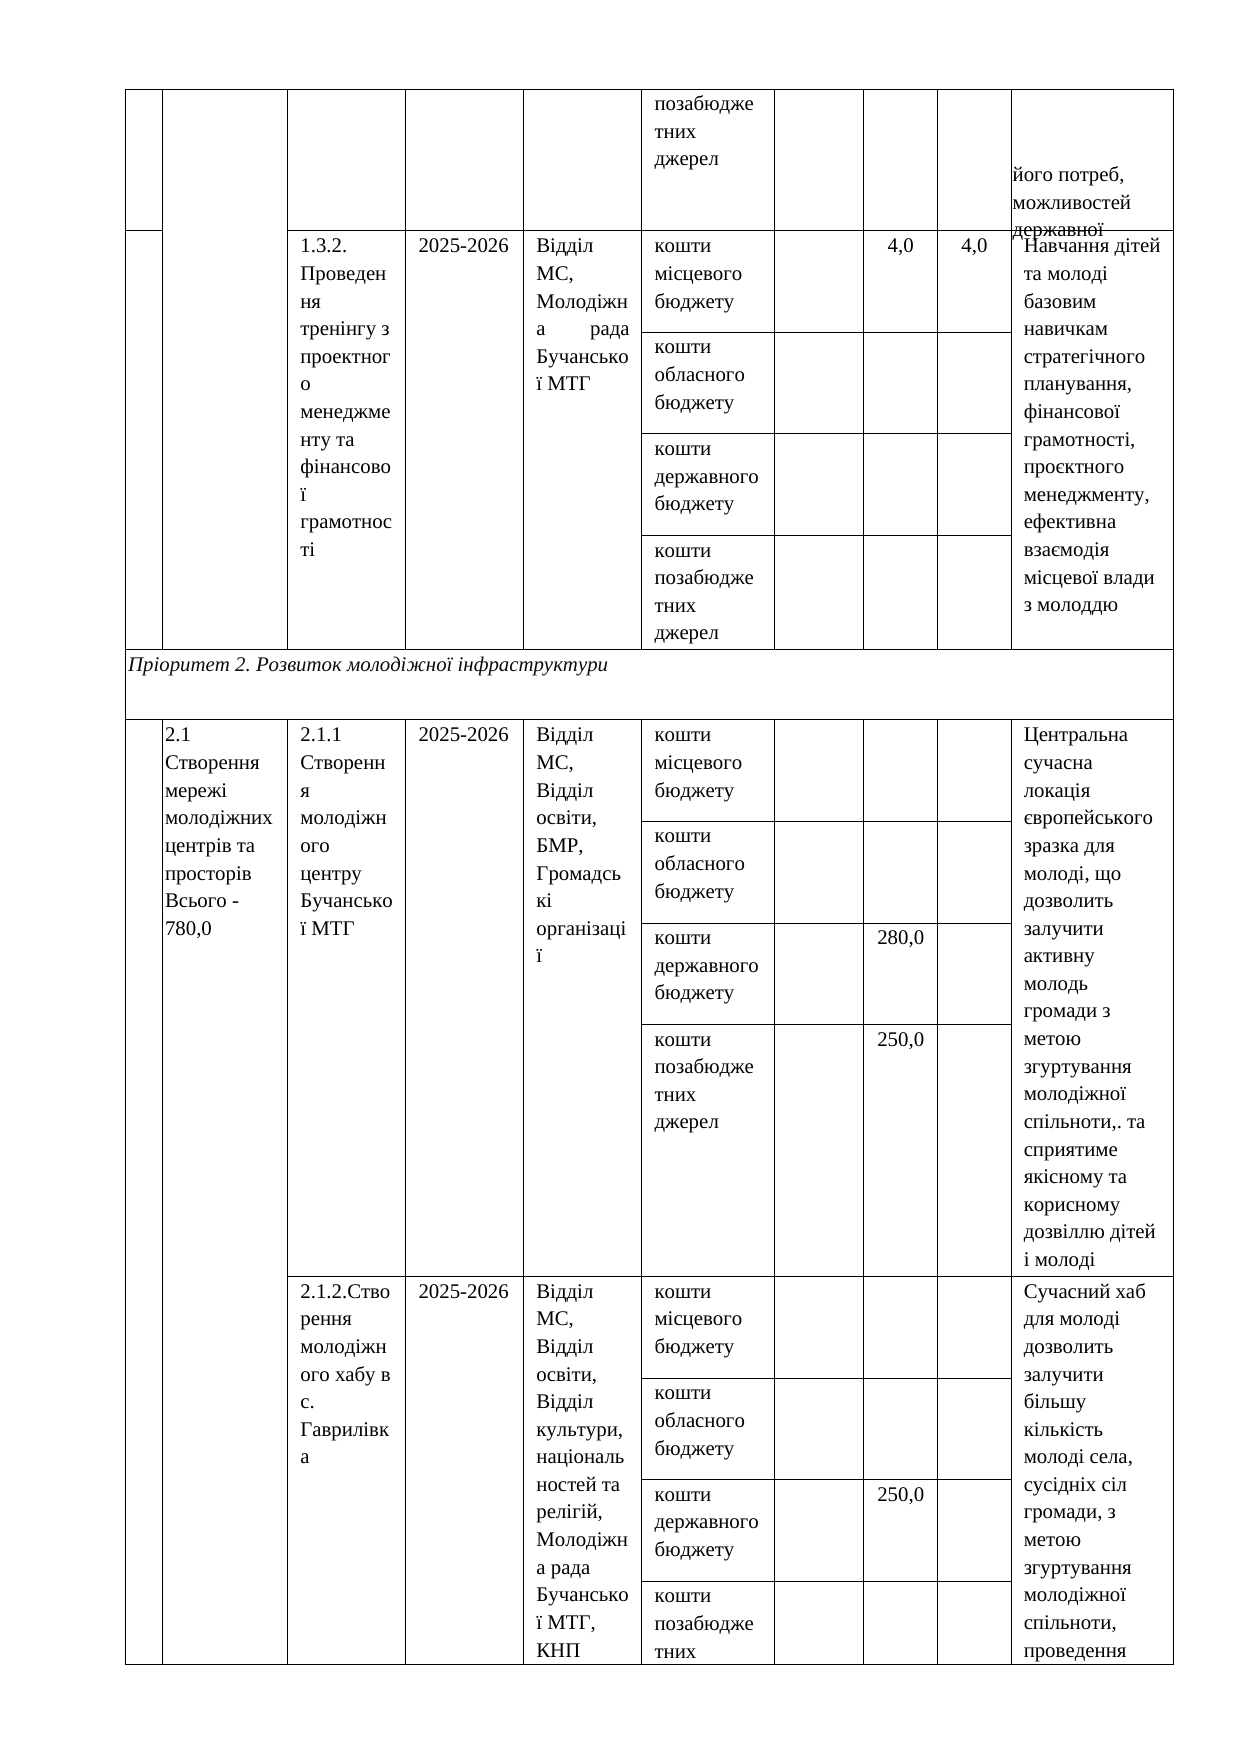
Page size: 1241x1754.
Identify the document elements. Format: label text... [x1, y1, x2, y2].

table_cell [775, 1480, 863, 1581]
table_cell 1.3.2. Проведення тренінгу з проектного менеджменту та фінансової грамотності [288, 231, 405, 649]
table_cell Навчання дітей та молоді базовим навичкам стратегічного планування, фінансової грамотності, проєктного менеджменту, ефективна взаємодія місцевої влади з молоддю [1012, 231, 1173, 649]
table_cell [864, 434, 937, 535]
table_cell кошти державного бюджету [642, 924, 774, 1024]
table_cell [775, 1582, 863, 1664]
table_cell кошти позабюджетних джерел [642, 536, 774, 649]
table_cell [126, 231, 162, 649]
table_cell [775, 924, 863, 1024]
table_cell [938, 90, 1011, 230]
table_cell Центральна сучасна локація європейського зразка для молоді, що дозволить залучити активну молодь громади з метою згуртування молодіжної спільноти,. та сприятиме якісному та корисному дозвіллю дітей і молоді [1012, 720, 1173, 1276]
table_cell кошти державного бюджету [642, 1480, 774, 1581]
table_cell 250,0 [864, 1025, 937, 1276]
table_cell [864, 1277, 937, 1378]
table_cell [775, 434, 863, 535]
table_cell [126, 720, 162, 1664]
table_cell [938, 1480, 1011, 1581]
table_cell [864, 720, 937, 821]
table_cell [775, 231, 863, 332]
table_cell [938, 924, 1011, 1024]
table_cell [775, 822, 863, 922]
table_cell [938, 1025, 1011, 1276]
table_cell Відділ МС, Відділ освіти, Відділ культури, національностей та релігій, Молодіжна рада Бучанської МТГ, КНП «Бучанський центр первинної медико-санітарної допомоги», Громадські організації [524, 1277, 641, 1664]
table_cell Сучасний хаб для молоді дозволить залучити більшу кількість молоді села, сусідніх сіл громади, з метою згуртування молодіжної спільноти, проведення тренінгових заходів та ворк-шопів. Якісне і корисне дозвілля дітей і молоді [1012, 1277, 1173, 1664]
table_cell [938, 1277, 1011, 1378]
table_cell [864, 1582, 937, 1664]
table_cell [938, 1379, 1011, 1479]
table_cell [775, 720, 863, 821]
table_cell кошти обласного бюджету [642, 1379, 774, 1479]
table_cell кошти місцевого бюджету [642, 1277, 774, 1378]
table_cell [938, 536, 1011, 649]
table_cell [775, 1277, 863, 1378]
table_cell 2.1 Створення мережі молодіжних центрів та просторів Всього -780,0 [163, 720, 287, 1664]
table_cell [938, 434, 1011, 535]
table_cell [938, 333, 1011, 433]
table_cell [642, 90, 774, 230]
table_cell [775, 536, 863, 649]
table_cell 2.1.1 Створення молодіжного центру Бучанської МТГ [288, 720, 405, 1276]
table_cell [938, 1582, 1011, 1664]
table_cell [775, 1025, 863, 1276]
table_cell 2025-2026 [406, 720, 523, 1276]
table_cell [938, 720, 1011, 821]
table_cell 2.1.2.Створення молодіжного хабу в с. Гаврилівка [288, 1277, 405, 1664]
table_cell Пріоритет 2. Розвиток молодіжної інфраструктури [126, 650, 1173, 719]
table_cell [938, 822, 1011, 922]
table_cell кошти місцевого бюджету [642, 720, 774, 821]
table_cell [864, 333, 937, 433]
table_cell [775, 90, 863, 230]
table_cell 280,0 [864, 924, 937, 1024]
table_cell Відділ МС, Молодіжна рада Бучанської МТГ [524, 231, 641, 649]
table_cell кошти позабюджетних джерел [642, 1025, 774, 1276]
table_cell [864, 1379, 937, 1479]
table_cell кошти місцевого бюджету [642, 231, 774, 332]
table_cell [642, 1582, 774, 1664]
table_cell 250,0 [864, 1480, 937, 1581]
table_cell [775, 1379, 863, 1479]
table_cell [864, 822, 937, 922]
table_cell кошти державного бюджету [642, 434, 774, 535]
table_cell Відділ МС, Відділ освіти, БМР, Громадські організації [524, 720, 641, 1276]
table_cell 2025-2026 [406, 231, 523, 649]
table_cell [864, 90, 937, 230]
table_cell 2025-2026 [406, 1277, 523, 1664]
table_cell 4,0 [938, 231, 1011, 332]
table_cell [864, 536, 937, 649]
table_cell [775, 333, 863, 433]
table_cell кошти обласного бюджету [642, 822, 774, 922]
table_cell 4,0 [864, 231, 937, 332]
table_cell кошти обласного бюджету [642, 333, 774, 433]
